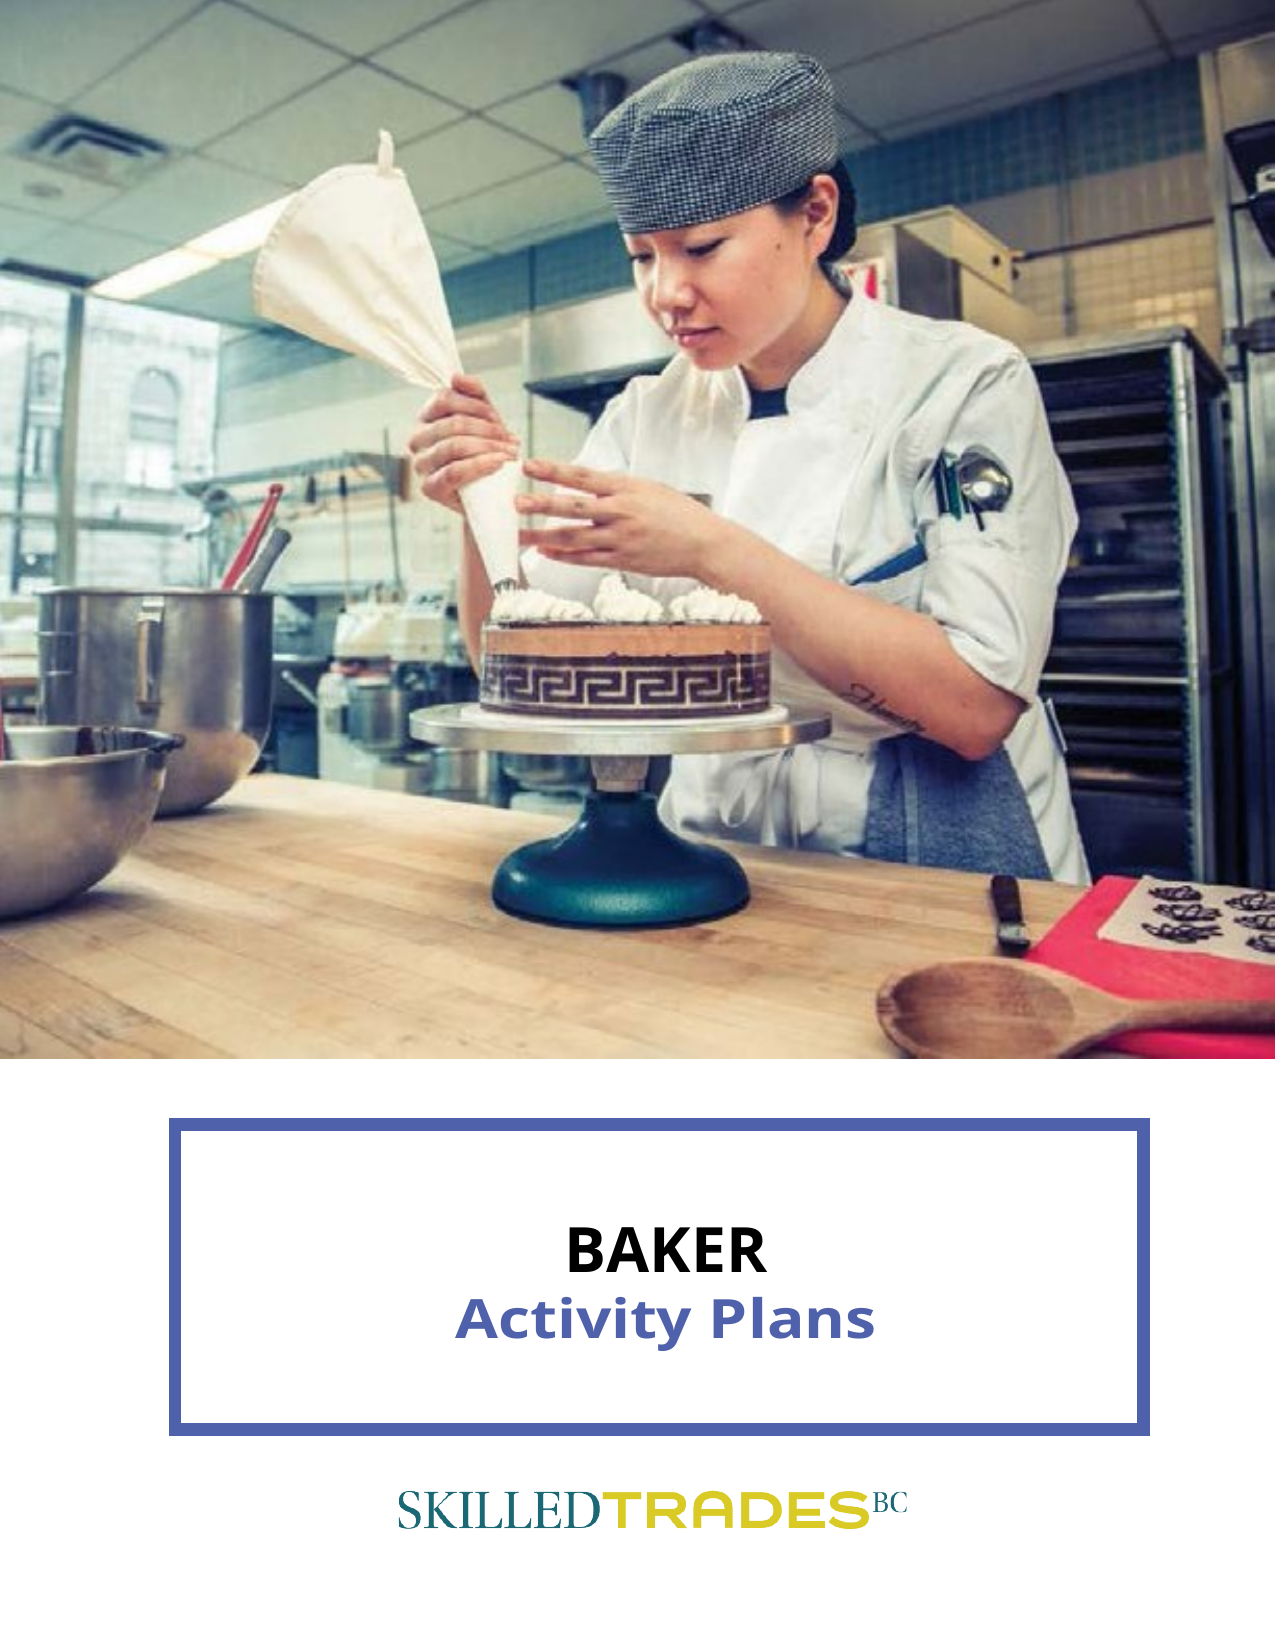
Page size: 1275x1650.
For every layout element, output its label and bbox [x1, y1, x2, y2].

picture [0, 0, 1275, 1059]
picture [398, 1490, 907, 1529]
